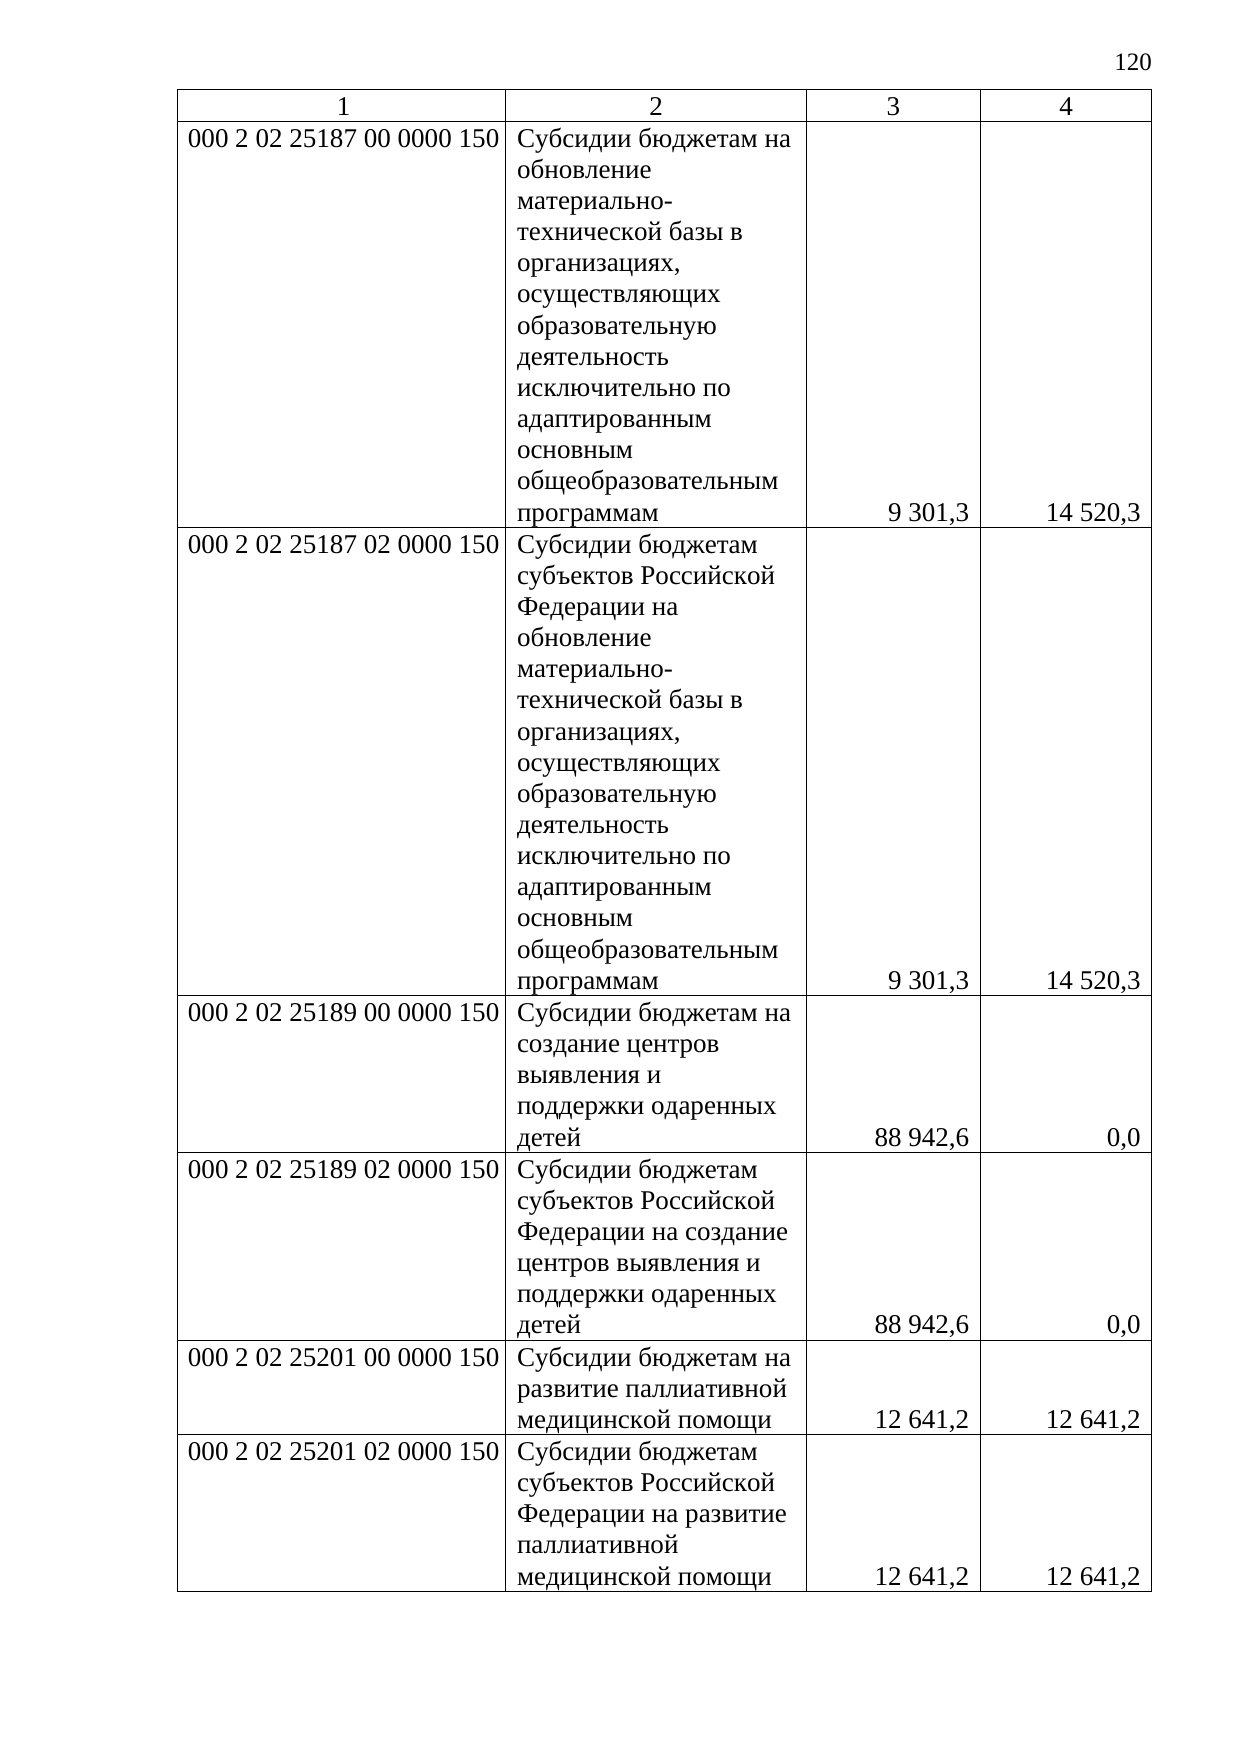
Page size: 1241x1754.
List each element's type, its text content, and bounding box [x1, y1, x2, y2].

table_header 2 [506, 90, 806, 121]
table_cell 000 2 02 25201 02 0000 150 [178, 1435, 505, 1591]
table_cell 14 520,3 [981, 122, 1151, 527]
table_cell 9 301,3 [807, 528, 980, 995]
table_cell 12 641,2 [807, 1341, 980, 1434]
table_cell 0,0 [981, 1153, 1151, 1340]
table_cell 9 301,3 [807, 122, 980, 527]
table_cell 000 2 02 25187 02 0000 150 [178, 528, 505, 995]
table_cell 88 942,6 [807, 1153, 980, 1340]
table_cell 12 641,2 [981, 1435, 1151, 1591]
table_cell 000 2 02 25201 00 0000 150 [178, 1341, 505, 1434]
table_cell Субсидии бюджетам на развитие паллиативной медицинской помощи [506, 1341, 806, 1434]
table_header 1 [178, 90, 505, 121]
table_cell 12 641,2 [807, 1435, 980, 1591]
table_cell Субсидии бюджетам субъектов Российской Федерации на создание центров выявления и поддержки одаренных детей [506, 1153, 806, 1340]
table_cell 000 2 02 25189 02 0000 150 [178, 1153, 505, 1340]
table_cell 000 2 02 25189 00 0000 150 [178, 996, 505, 1152]
table_cell 0,0 [981, 996, 1151, 1152]
table_cell Субсидии бюджетам на создание центров выявления и поддержки одаренных детей [506, 996, 806, 1152]
table_header 3 [807, 90, 980, 121]
table_cell Субсидии бюджетам на обновление материально-технической базы в организациях, осуществляющих образовательную деятельность исключительно по адаптированным основным общеобразовательным программам [506, 122, 806, 527]
table_header 4 [981, 90, 1151, 121]
table_cell 14 520,3 [981, 528, 1151, 995]
table_cell 88 942,6 [807, 996, 980, 1152]
table_cell Субсидии бюджетам субъектов Российской Федерации на обновление материально-технической базы в организациях, осуществляющих образовательную деятельность исключительно по адаптированным основным общеобразовательным программам [506, 528, 806, 995]
table_cell 000 2 02 25187 00 0000 150 [178, 122, 505, 527]
table_cell Субсидии бюджетам субъектов Российской Федерации на развитие паллиативной медицинской помощи [506, 1435, 806, 1591]
table_cell 12 641,2 [981, 1341, 1151, 1434]
